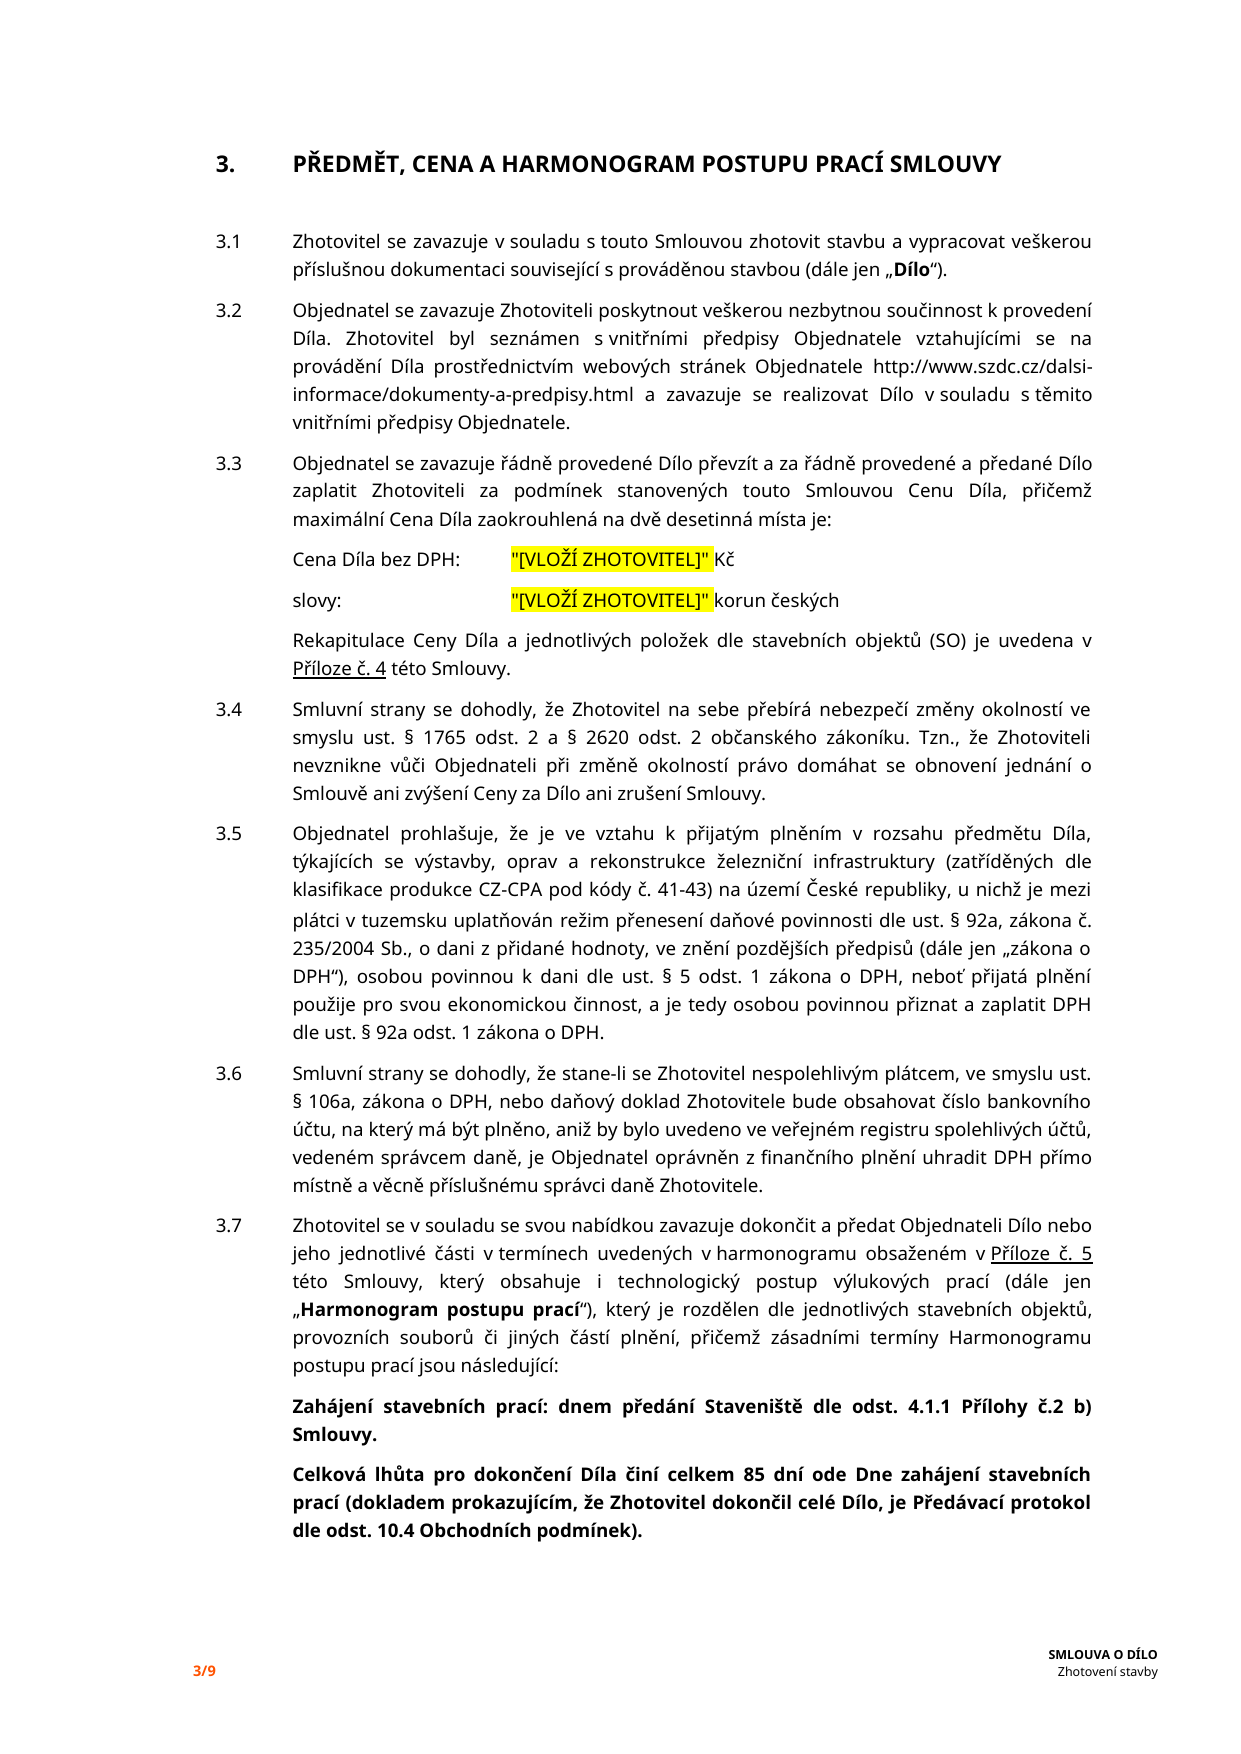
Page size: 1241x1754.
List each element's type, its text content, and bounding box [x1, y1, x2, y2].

text Rekapitulace Ceny Díla a jednotlivých položek dle stavebních objektů (SO) je uvedena v Příloze č. 4 této Smlouvy. [292, 627, 1093, 681]
text Smluvní strany se dohodly, že Zhotovitel na sebe přebírá nebezpečí změny okolností ve smyslu ust. § 1765 odst. 2 a § 2620 odst. 2 občanského zákoníku. Tzn., že Zhotoviteli nevznikne vůči Objednateli při změně okolností právo domáhat se obnovení jednání o Smlouvě ani zvýšení Ceny za Dílo ani zrušení Smlouvy. [216, 696, 1093, 806]
text Cena Díla bez DPH: Kč [292, 546, 511, 572]
text slovy: korun českých [292, 587, 511, 612]
text Objednatel se zavazuje řádně provedené Dílo převzít a za řádně provedené a předané Dílo zaplatit Zhotoviteli za podmínek stanovených touto Smlouvou Cenu Díla, přičemž maximální Cena Díla zaokrouhlená na dvě desetinná místa je: [216, 450, 1093, 531]
text PŘEDMĚT, CENA A HARMONOGRAM POSTUPU PRACÍ SMLOUVY [216, 147, 1093, 179]
text Zhotovitel se zavazuje v souladu s touto Smlouvou zhotovit stavbu a vypracovat veškerou příslušnou dokumentaci související s prováděnou stavbou (dále jen „Dílo“). [216, 229, 1093, 282]
text Objednatel prohlašuje, že je ve vztahu k přijatým plněním v rozsahu předmětu Díla, týkajících se výstavby, oprav a rekonstrukce železniční infrastruktury (zatříděných dle klasifikace produkce CZ-CPA pod kódy č. 41-43) na území České republiky, u nichž je mezi plátci v tuzemsku uplatňován režim přenesení daňové povinnosti dle ust. § 92a, zákona č. 235/2004 Sb., o dani z přidané hodnoty, ve znění pozdějších předpisů (dále jen „zákona o DPH“), osobou povinnou k dani dle ust. § 5 odst. 1 zákona o DPH, neboť přijatá plnění použije pro svou ekonomickou činnost, a je tedy osobou povinnou přiznat a zaplatit DPH dle ust. § 92a odst. 1 zákona o DPH. [216, 821, 1093, 1045]
text slovy: korun českých [714, 587, 1093, 612]
text Zhotovitel se v souladu se svou nabídkou zavazuje dokončit a předat Objednateli Dílo nebo jeho jednotlivé části v termínech uvedených v harmonogramu obsaženém v Příloze č. 5 této Smlouvy, který obsahuje i technologický postup výlukových prací (dále jen „Harmonogram postupu prací“), který je rozdělen dle jednotlivých stavebních objektů, provozních souborů či jiných částí plnění, přičemž zásadními termíny Harmonogramu postupu prací jsou následující: [216, 1212, 1093, 1378]
text Objednatel se zavazuje Zhotoviteli poskytnout veškerou nezbytnou součinnost k provedení Díla. Zhotovitel byl seznámen s vnitřními předpisy Objednatele vztahujícími se na provádění Díla prostřednictvím webových stránek Objednatele http://www.szdc.cz/dalsi-informace/dokumenty-a-predpisy.html a zavazuje se realizovat Dílo v souladu s těmito vnitřními předpisy Objednatele. [216, 297, 1093, 435]
text Cena Díla bez DPH: Kč [714, 546, 1093, 572]
text Zahájení stavebních prací: dnem předání Staveniště dle odst. 4.1.1 Přílohy č.2 b) Smlouvy. [292, 1393, 1093, 1447]
text Smluvní strany se dohodly, že stane-li se Zhotovitel nespolehlivým plátcem, ve smyslu ust. § 106a, zákona o DPH, nebo daňový doklad Zhotovitele bude obsahovat číslo bankovního účtu, na který má být plněno, aniž by bylo uvedeno ve veřejném registru spolehlivých účtů, vedeném správcem daně, je Objednatel oprávněn z finančního plnění uhradit DPH přímo místně a věcně příslušnému správci daně Zhotovitele. [216, 1060, 1093, 1197]
text Celková lhůta pro dokončení Díla činí celkem 85 dní ode Dne zahájení stavebních prací (dokladem prokazujícím, že Zhotovitel dokončil celé Dílo, je Předávací protokol dle odst. 10.4 Obchodních podmínek). [292, 1462, 1093, 1543]
